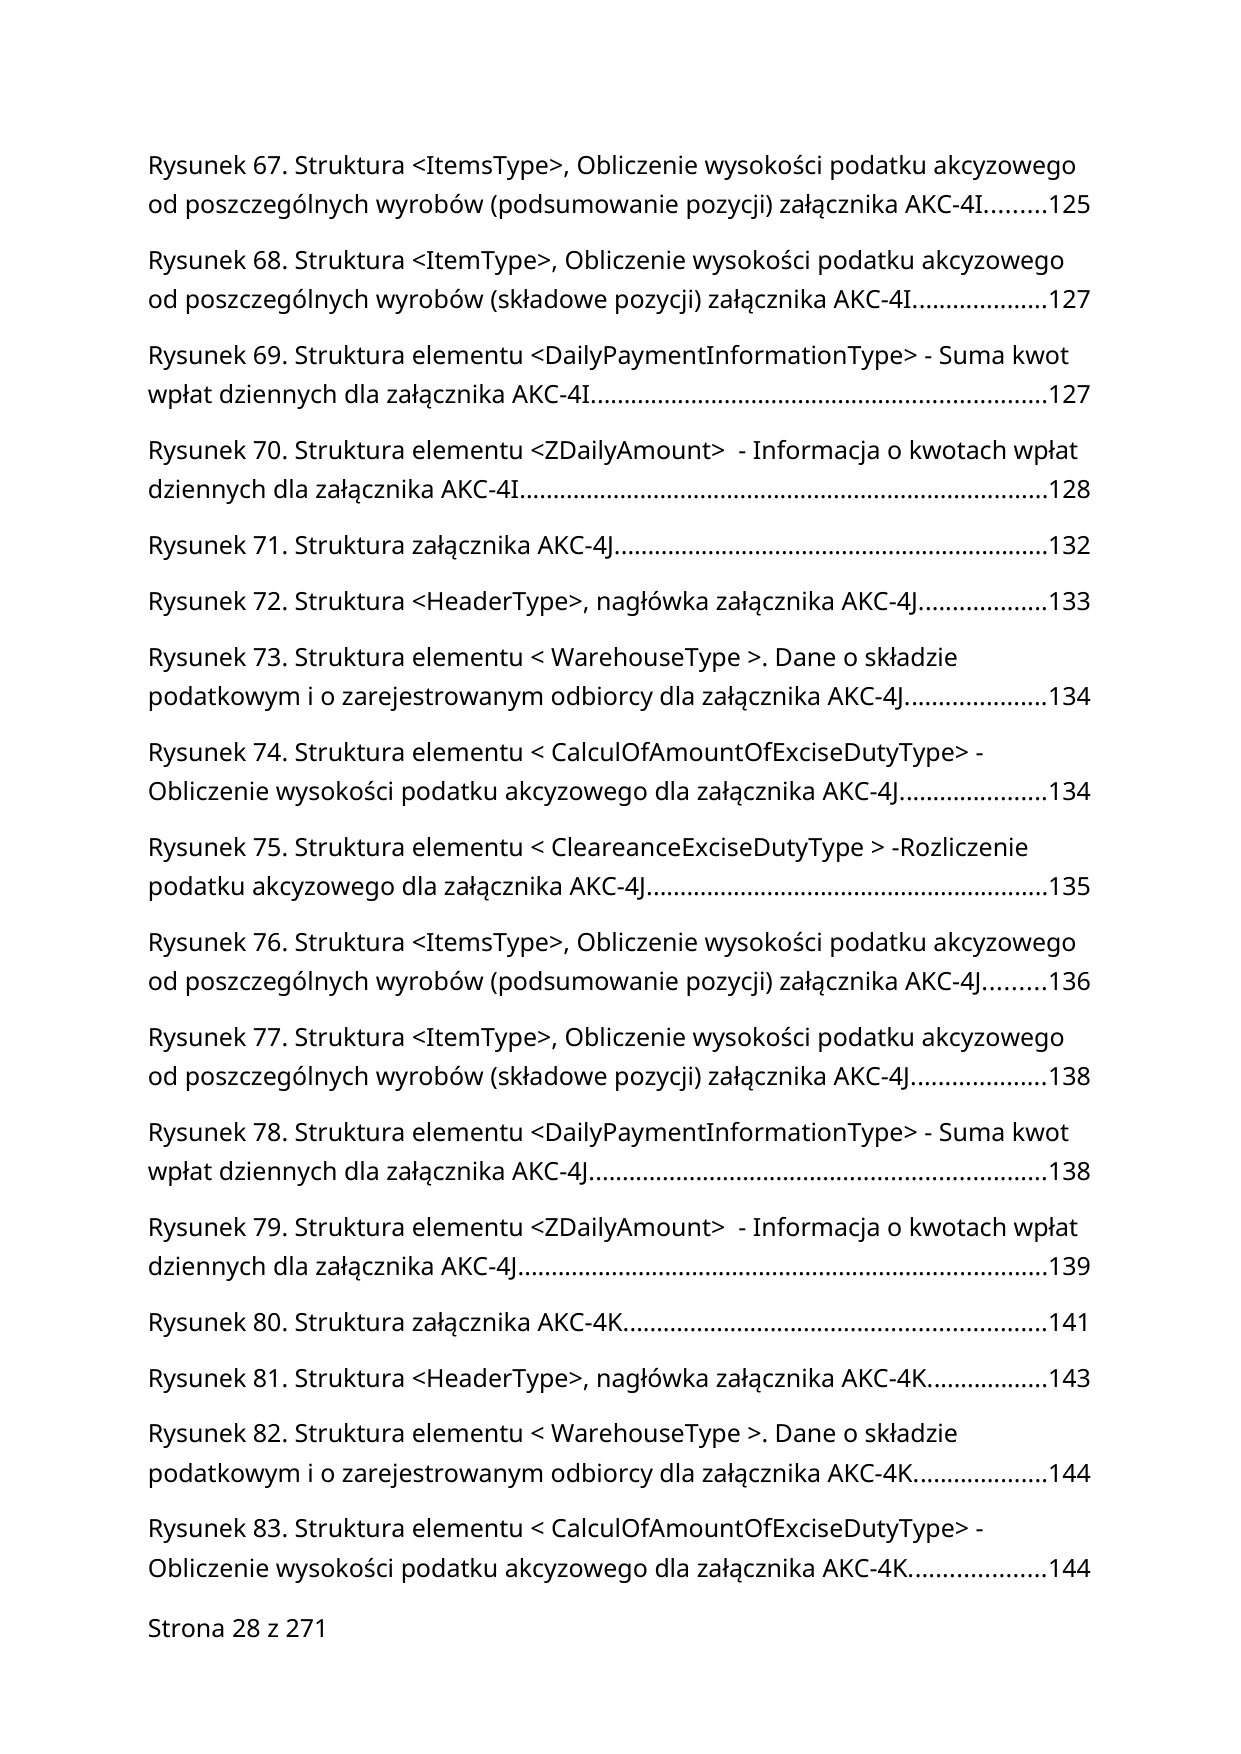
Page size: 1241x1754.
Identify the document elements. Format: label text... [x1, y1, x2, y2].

text Rysunek 68. Struktura <ItemType>, Obliczenie wysokości podatku akcyzowego od poszczególnych wyrobów (składowe pozycji) załącznika AKC-4I. 127 [148, 243, 1092, 316]
text Rysunek 77. Struktura <ItemType>, Obliczenie wysokości podatku akcyzowego od poszczególnych wyrobów (składowe pozycji) załącznika AKC-4J. 138 [148, 1019, 1092, 1093]
text Rysunek 74. Struktura elementu < CalculOfAmountOfExciseDutyType> - Obliczenie wysokości podatku akcyzowego dla załącznika AKC-4J. 134 [148, 734, 1092, 808]
text Rysunek 82. Struktura elementu < WarehouseType >. Dane o składzie podatkowym i o zarejestrowanym odbiorcy dla załącznika AKC-4K. 144 [148, 1416, 1092, 1489]
text Rysunek 83. Struktura elementu < CalculOfAmountOfExciseDutyType> - Obliczenie wysokości podatku akcyzowego dla załącznika AKC-4K. 144 [148, 1511, 1092, 1584]
text Rysunek 72. Struktura <HeaderType>, nagłówka załącznika AKC-4J. 133 [148, 583, 1092, 618]
text Rysunek 80. Struktura załącznika AKC-4K. 141 [148, 1304, 1092, 1338]
text Rysunek 79. Struktura elementu <ZDailyAmount> - Informacja o kwotach wpłat dziennych dla załącznika AKC-4J 139 [148, 1209, 1092, 1283]
text Rysunek 78. Struktura elementu <DailyPaymentInformationType> - Suma kwot wpłat dziennych dla załącznika AKC-4J. 138 [148, 1114, 1092, 1188]
text Rysunek 75. Struktura elementu < CleareanceExciseDutyType > -Rozliczenie podatku akcyzowego dla załącznika AKC-4J. 135 [148, 829, 1092, 903]
text Rysunek 71. Struktura załącznika AKC-4J. 132 [148, 528, 1092, 562]
text Rysunek 69. Struktura elementu <DailyPaymentInformationType> - Suma kwot wpłat dziennych dla załącznika AKC-4I. 127 [148, 338, 1092, 411]
text Rysunek 81. Struktura <HeaderType>, nagłówka załącznika AKC-4K. 143 [148, 1360, 1092, 1394]
text Rysunek 73. Struktura elementu < WarehouseType >. Dane o składzie podatkowym i o zarejestrowanym odbiorcy dla załącznika AKC-4J. 134 [148, 639, 1092, 713]
text Rysunek 67. Struktura <ItemsType>, Obliczenie wysokości podatku akcyzowego od poszczególnych wyrobów (podsumowanie pozycji) załącznika AKC-4I. 125 [148, 148, 1092, 221]
text Rysunek 76. Struktura <ItemsType>, Obliczenie wysokości podatku akcyzowego od poszczególnych wyrobów (podsumowanie pozycji) załącznika AKC-4J. 136 [148, 924, 1092, 998]
text Rysunek 70. Struktura elementu <ZDailyAmount> - Informacja o kwotach wpłat dziennych dla załącznika AKC-4I 128 [148, 433, 1092, 506]
